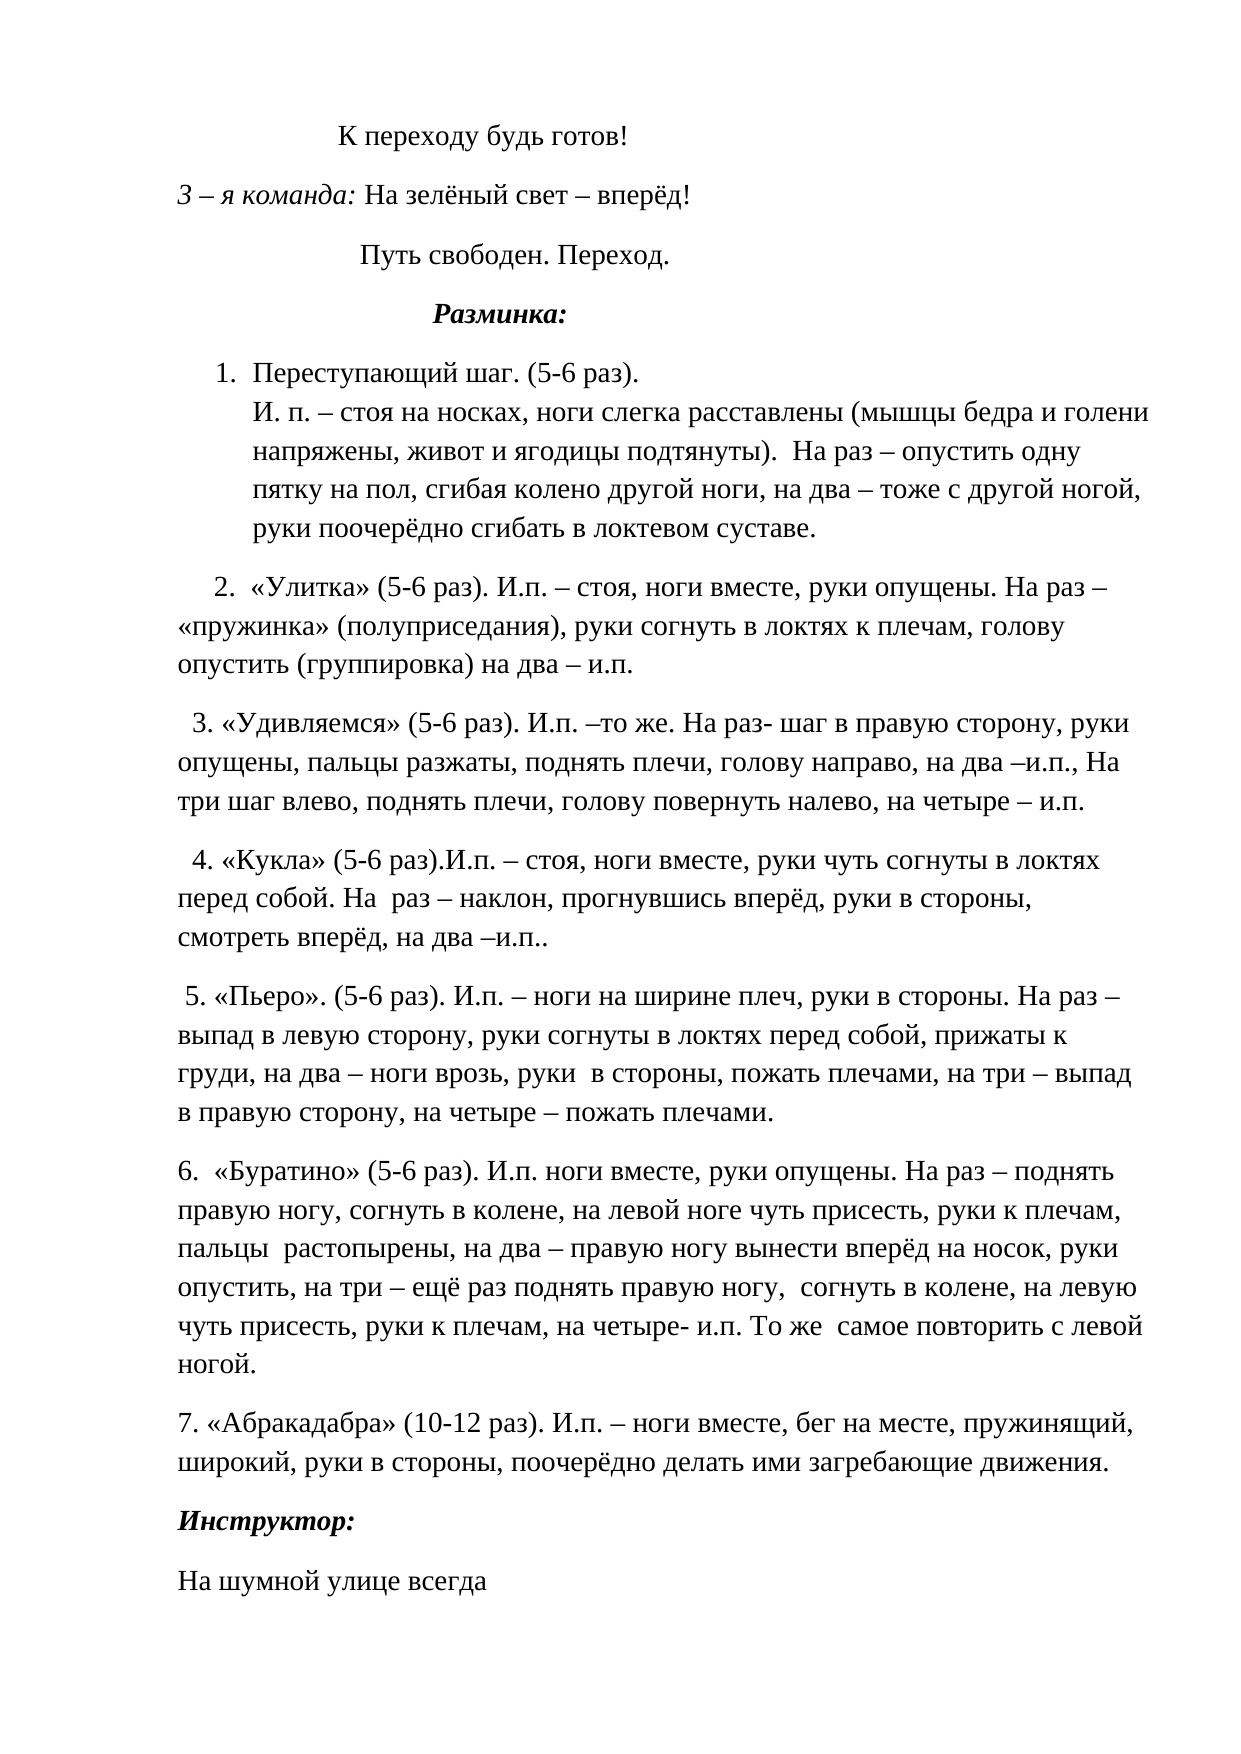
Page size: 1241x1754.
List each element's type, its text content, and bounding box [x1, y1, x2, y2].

text 4. «Кукла» (5-6 раз).И.п. – стоя, ноги вместе, руки чуть согнуты в локтях перед собой. На раз – наклон, прогнувшись вперёд, руки в стороны, смотреть вперёд, на два –и.п.. [177, 842, 1152, 953]
text 6. «Буратино» (5-6 раз). И.п. ноги вместе, руки опущены. На раз – поднять правую ногу, согнуть в колене, на левой ноге чуть присесть, руки к плечам, пальцы растопырены, на два – правую ногу вынести вперёд на носок, руки опустить, на три – ещё раз поднять правую ногу, согнуть в колене, на левую чуть присесть, руки к плечам, на четыре- и.п. То же самое повторить с левой ногой. [177, 1153, 1152, 1380]
text 5. «Пьеро». (5-6 раз). И.п. – ноги на ширине плеч, руки в стороны. На раз – выпад в левую сторону, руки согнуты в локтях перед собой, прижаты к груди, на два – ноги врозь, руки в стороны, пожать плечами, на три – выпад в правую сторону, на четыре – пожать плечами. [177, 978, 1152, 1128]
list Переступающий шаг. (5-6 раз). [215, 356, 1152, 389]
text 3 – я команда: На зелёный свет – вперёд! [177, 177, 1152, 211]
text К переходу будь готов! [177, 118, 1152, 152]
text Инструктор: [177, 1503, 1152, 1537]
text 3. «Удивляемся» (5-6 раз). И.п. –то же. На раз- шаг в правую сторону, руки опущены, пальцы разжаты, поднять плечи, голову направо, на два –и.п., На три шаг влево, поднять плечи, голову повернуть налево, на четыре – и.п. [177, 706, 1152, 816]
text 7. «Абракадабра» (10-12 раз). И.п. – ноги вместе, бег на месте, пружинящий, широкий, руки в стороны, поочерёдно делать ими загребающие движения. [177, 1406, 1152, 1478]
text 2. «Улитка» (5-6 раз). И.п. – стоя, ноги вместе, руки опущены. На раз – «пружинка» (полуприседания), руки согнуть в локтях к плечам, голову опустить (группировка) на два – и.п. [177, 569, 1152, 680]
list И. п. – стоя на носках, ноги слегка расставлены (мышцы бедра и голени напряжены, живот и ягодицы подтянуты). На раз – опустить одну пятку на пол, сгибая колено другой ноги, на два – тоже с другой ногой, руки поочерёдно сгибать в локтевом суставе. [252, 394, 1152, 543]
text Путь свободен. Переход. [177, 237, 1152, 270]
text На шумной улице всегда [177, 1563, 1152, 1596]
text Разминка: [177, 296, 1152, 330]
